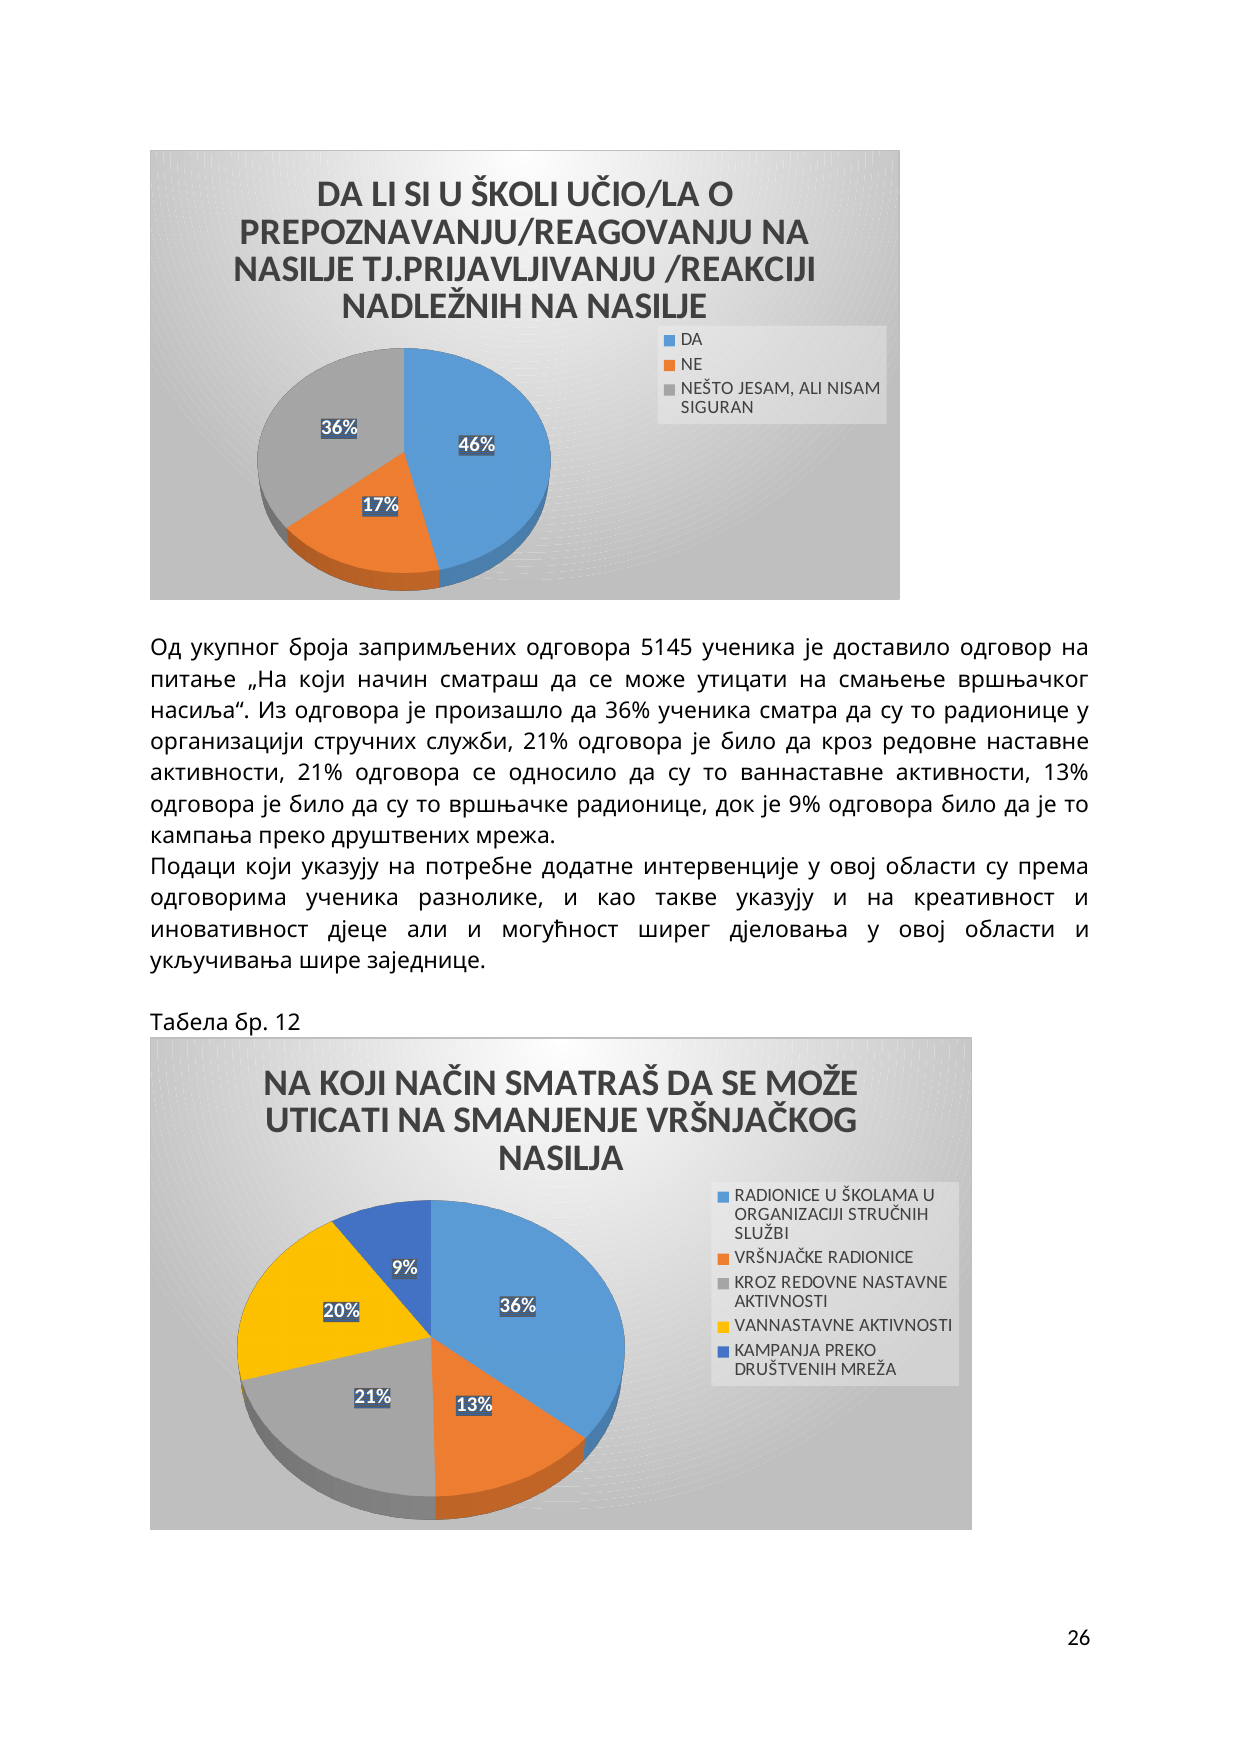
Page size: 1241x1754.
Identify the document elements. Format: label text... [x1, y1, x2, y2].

text Од укупног броја запримљених одговора 5145 ученика је доставило одговор на питање „На који начин сматраш да се може утицати на смањење вршњачког насиља“. Из одговора је произашло да 36% ученика сматра да су то радионице у организацији стручних служби, 21% одговора је било да кроз редовне наставне активности, 21% одговора се односило да су то ваннаставне активности, 13% одговора је било да су то вршњачке радионице, док је 9% одговора било да је то кампања преко друштвених мрежа. [150, 631, 1090, 850]
text Табела бр. 12 [150, 1006, 1090, 1037]
text Подаци који указују на потребне додатне интервенције у овој области су према одговорима ученика разнолике, и као такве указују и на креативност и иновативност дјеце али и могућност ширег дјеловања у овој области и укључивања шире заједнице. [150, 850, 1090, 975]
